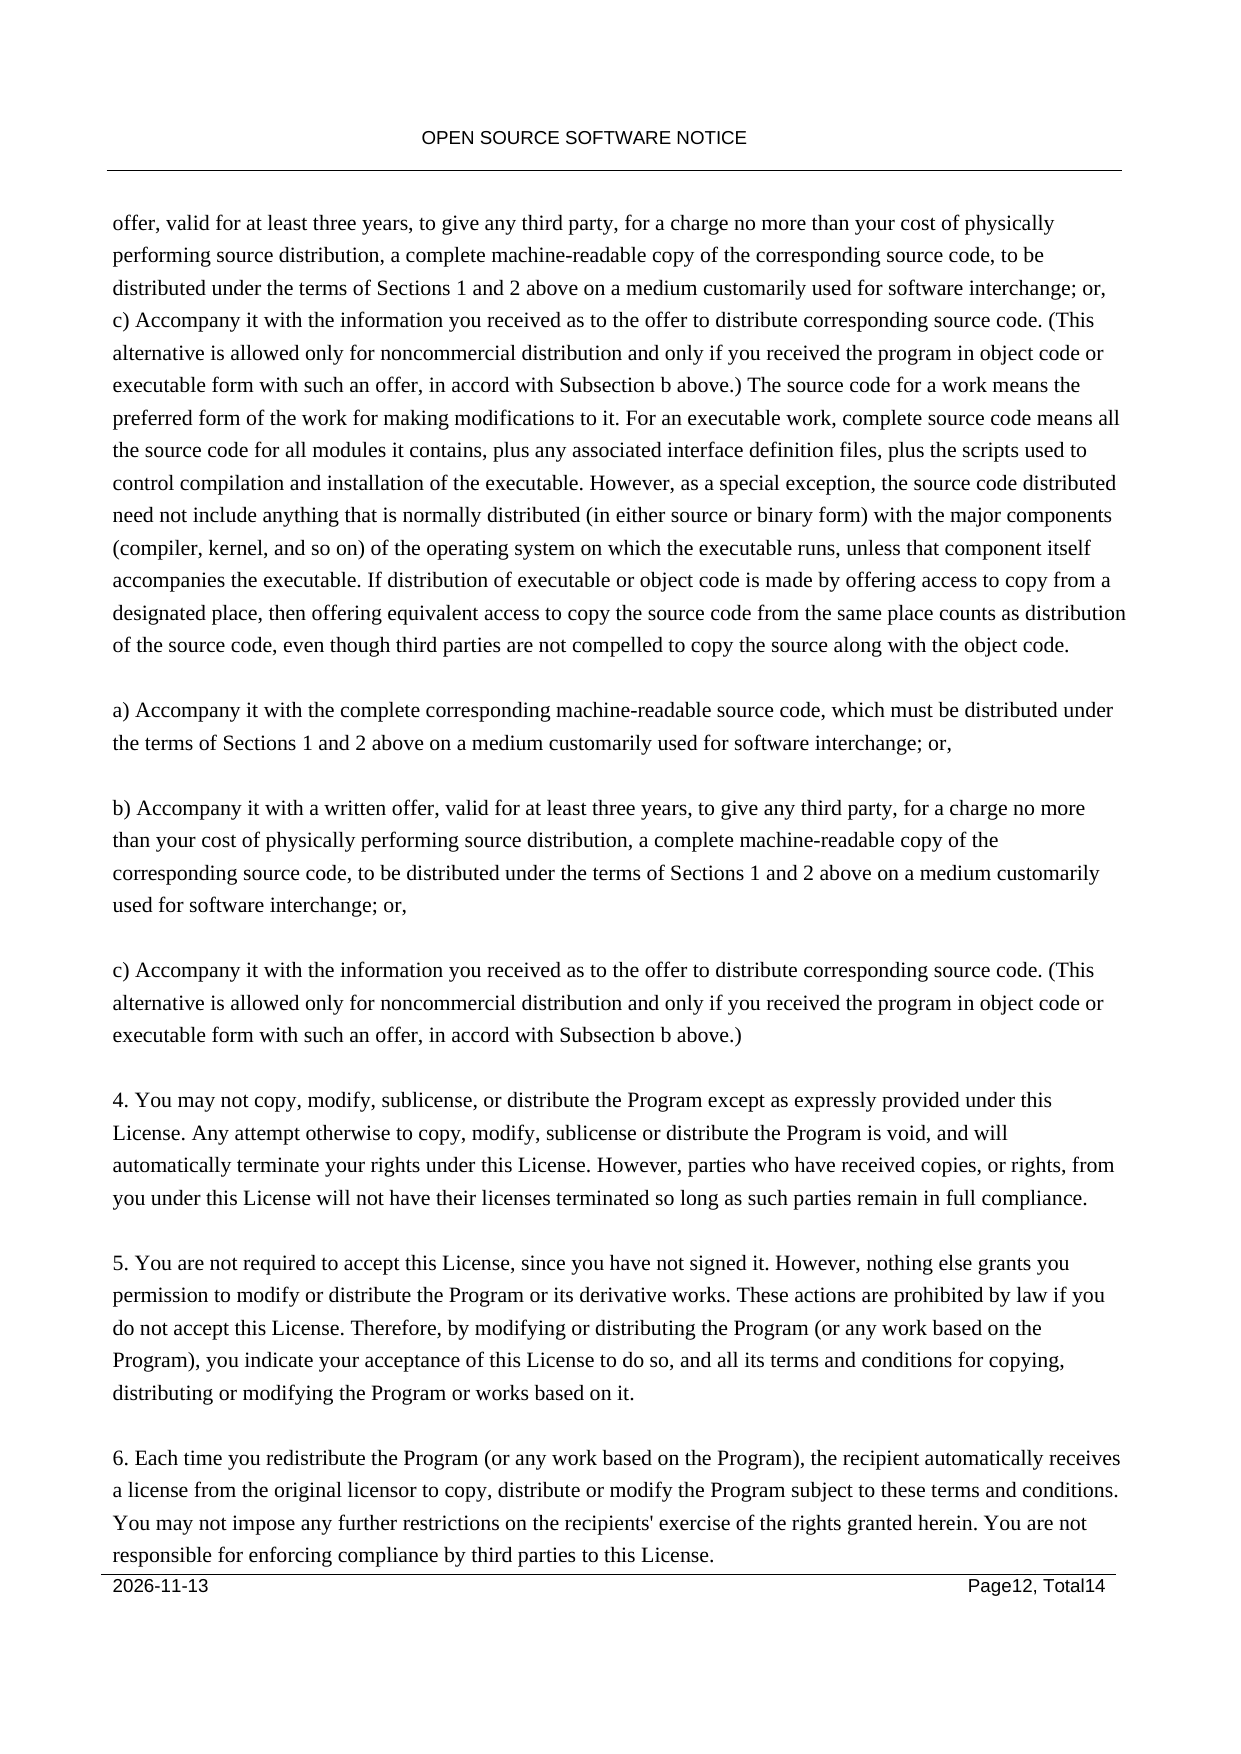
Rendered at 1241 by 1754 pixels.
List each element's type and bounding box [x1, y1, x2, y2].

text [112, 206, 1128, 1571]
